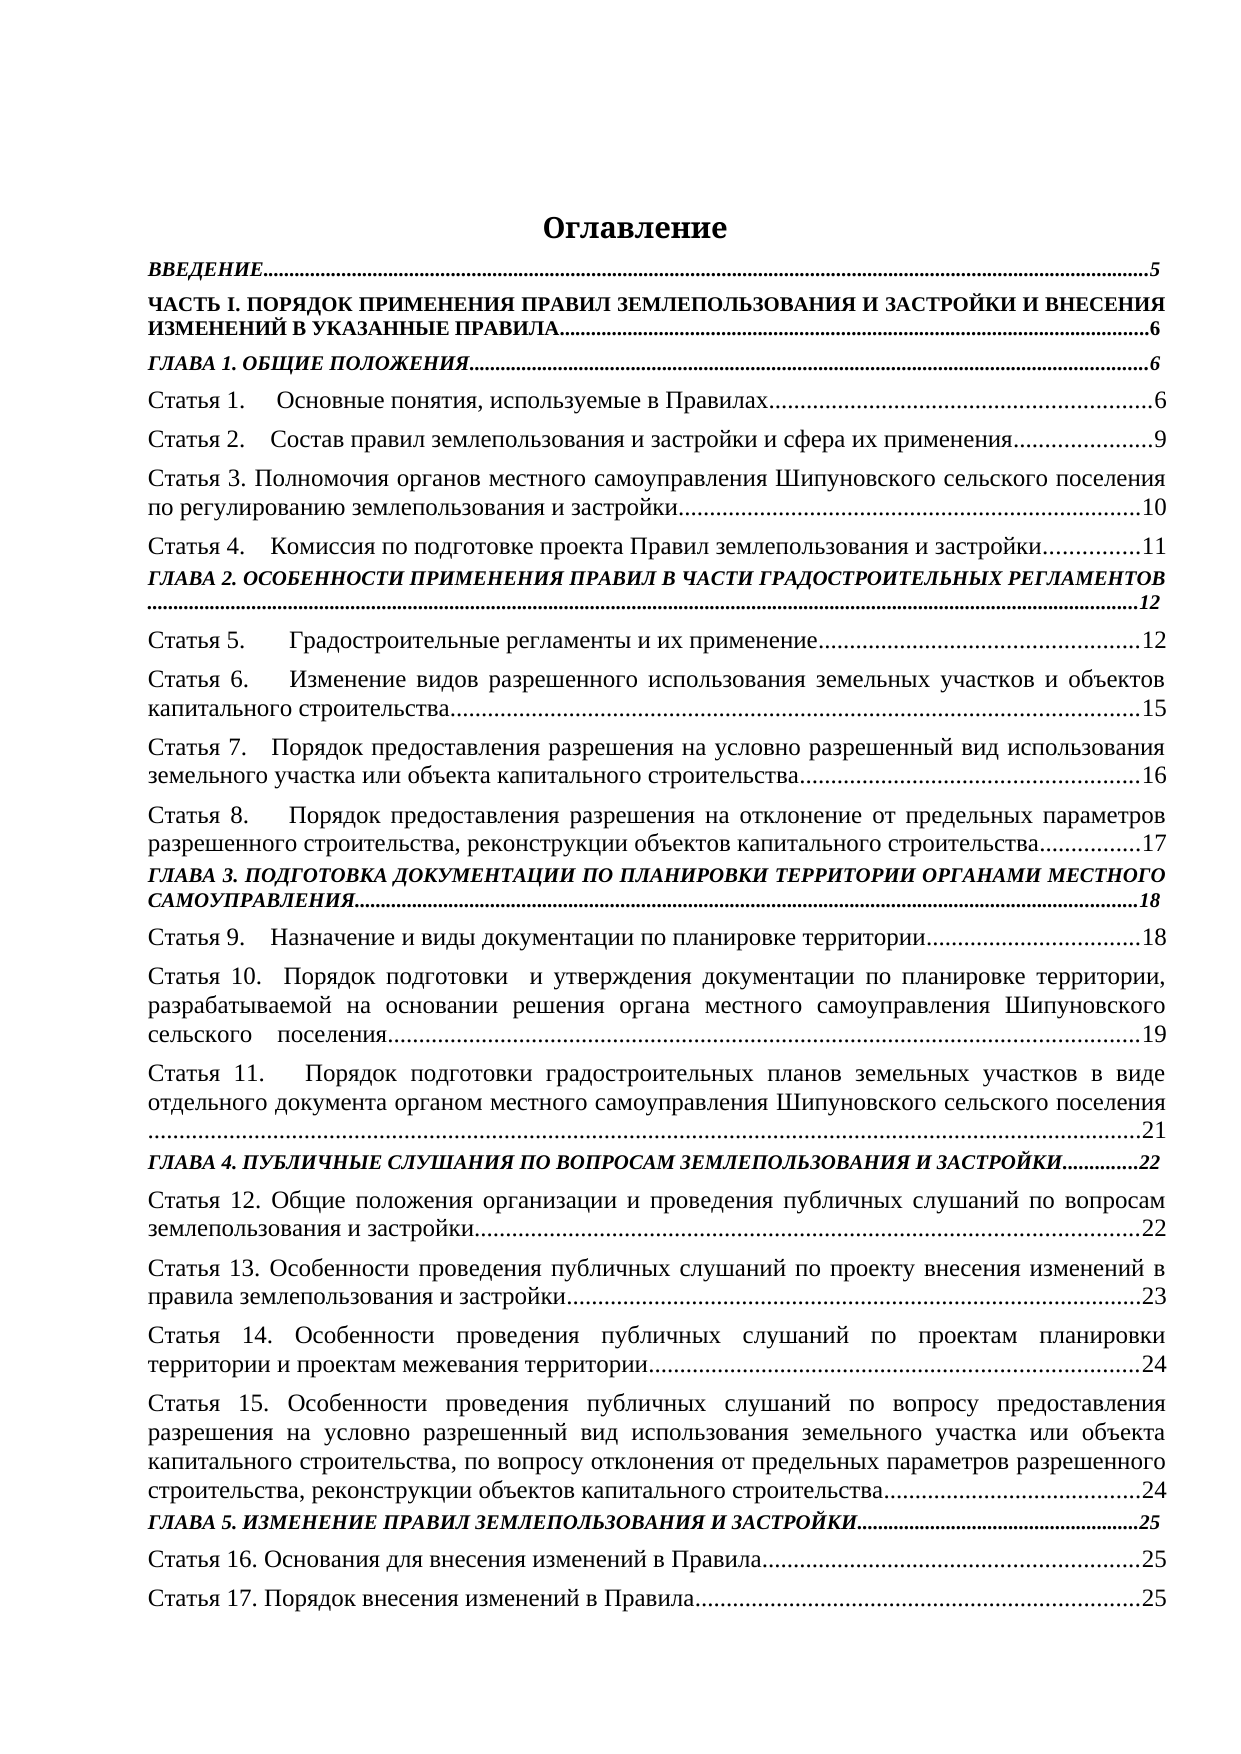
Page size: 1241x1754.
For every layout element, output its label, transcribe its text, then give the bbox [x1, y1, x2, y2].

text Статья 17. Порядок внесения изменений в Правила 25 [148, 1583, 1167, 1612]
subtitle Оглавление [148, 213, 1122, 246]
text ЧАСТЬ I. ПОРЯДОК ПРИМЕНЕНИЯ ПРАВИЛ ЗЕМЛЕПОЛЬЗОВАНИЯ И ЗАСТРОЙКИ И ВНЕСЕНИЯ ИЗМЕНЕНИЙ В УКАЗАННЫЕ ПРАВИЛА 6 [148, 292, 1167, 340]
text Статья 1. Основные понятия, используемые в Правилах 6 [148, 385, 1167, 414]
text Статья 4. Комиссия по подготовке проекта Правил землепользования и застройки 11 [148, 531, 1167, 560]
text Статья 6. Изменение видов разрешенного использования земельных участков и объектов капитального строительства 15 [148, 664, 1167, 721]
text Статья 12. Общие положения организации и проведения публичных слушаний по вопросам землепользования и застройки 22 [148, 1185, 1167, 1242]
text Статья 9. Назначение и виды документации по планировке территории 18 [148, 922, 1167, 951]
text ГЛАВА 1. ОБЩИЕ ПОЛОЖЕНИЯ 6 [148, 350, 1167, 374]
text ГЛАВА 4. ПУБЛИЧНЫЕ СЛУШАНИЯ ПО ВОПРОСАМ ЗЕМЛЕПОЛЬЗОВАНИЯ И ЗАСТРОЙКИ 22 [148, 1150, 1167, 1174]
text Статья 8. Порядок предоставления разрешения на отклонение от предельных параметров разрешенного строительства, реконструкции объектов капитального строительства 17 [148, 800, 1167, 857]
text Статья 5. Градостроительные регламенты и их применение 12 [148, 625, 1167, 653]
text Статья 2. Состав правил землепользования и застройки и сфера их применения 9 [148, 424, 1167, 453]
text ГЛАВА 3. ПОДГОТОВКА ДОКУМЕНТАЦИИ ПО ПЛАНИРОВКИ ТЕРРИТОРИИ ОРГАНАМИ МЕСТНОГО САМОУПРАВЛЕНИЯ 18 [148, 863, 1167, 912]
text Статья 7. Порядок предоставления разрешения на условно разрешенный вид использования земельного участка или объекта капитального строительства 16 [148, 732, 1167, 789]
text Статья 13. Особенности проведения публичных слушаний по проекту внесения изменений в правила землепользования и застройки 23 [148, 1253, 1167, 1310]
text Статья 16. Основания для внесения изменений в Правила 25 [148, 1544, 1167, 1573]
text Статья 11. Порядок подготовки градостроительных планов земельных участков в виде отдельного документа органом местного самоуправления Шипуновского сельского поселения 21 [148, 1058, 1167, 1144]
text Статья 14. Особенности проведения публичных слушаний по проектам планировки территории и проектам межевания территории 24 [148, 1321, 1167, 1378]
text Статья 10. Порядок подготовки и утверждения документации по планировке территории, разрабатываемой на основании решения органа местного самоуправления Шипуновского сельского поселения 19 [148, 961, 1167, 1047]
text ВВЕДЕНИЕ 5 [148, 257, 1167, 281]
text ГЛАВА 5. ИЗМЕНЕНИЕ ПРАВИЛ ЗЕМЛЕПОЛЬЗОВАНИЯ И ЗАСТРОЙКИ 25 [148, 1510, 1167, 1534]
text Статья 15. Особенности проведения публичных слушаний по вопросу предоставления разрешения на условно разрешенный вид использования земельного участка или объекта капитального строительства, по вопросу отклонения от предельных параметров разрешенного строительства, реконструкции объектов капитального строительства 24 [148, 1388, 1167, 1503]
text Статья 3. Полномочия органов местного самоуправления Шипуновского сельского поселения по регулированию землепользования и застройки 10 [148, 463, 1167, 521]
text ГЛАВА 2. ОСОБЕННОСТИ ПРИМЕНЕНИЯ ПРАВИЛ В ЧАСТИ ГРАДОСТРОИТЕЛЬНЫХ РЕГЛАМЕНТОВ 12 [148, 566, 1167, 614]
